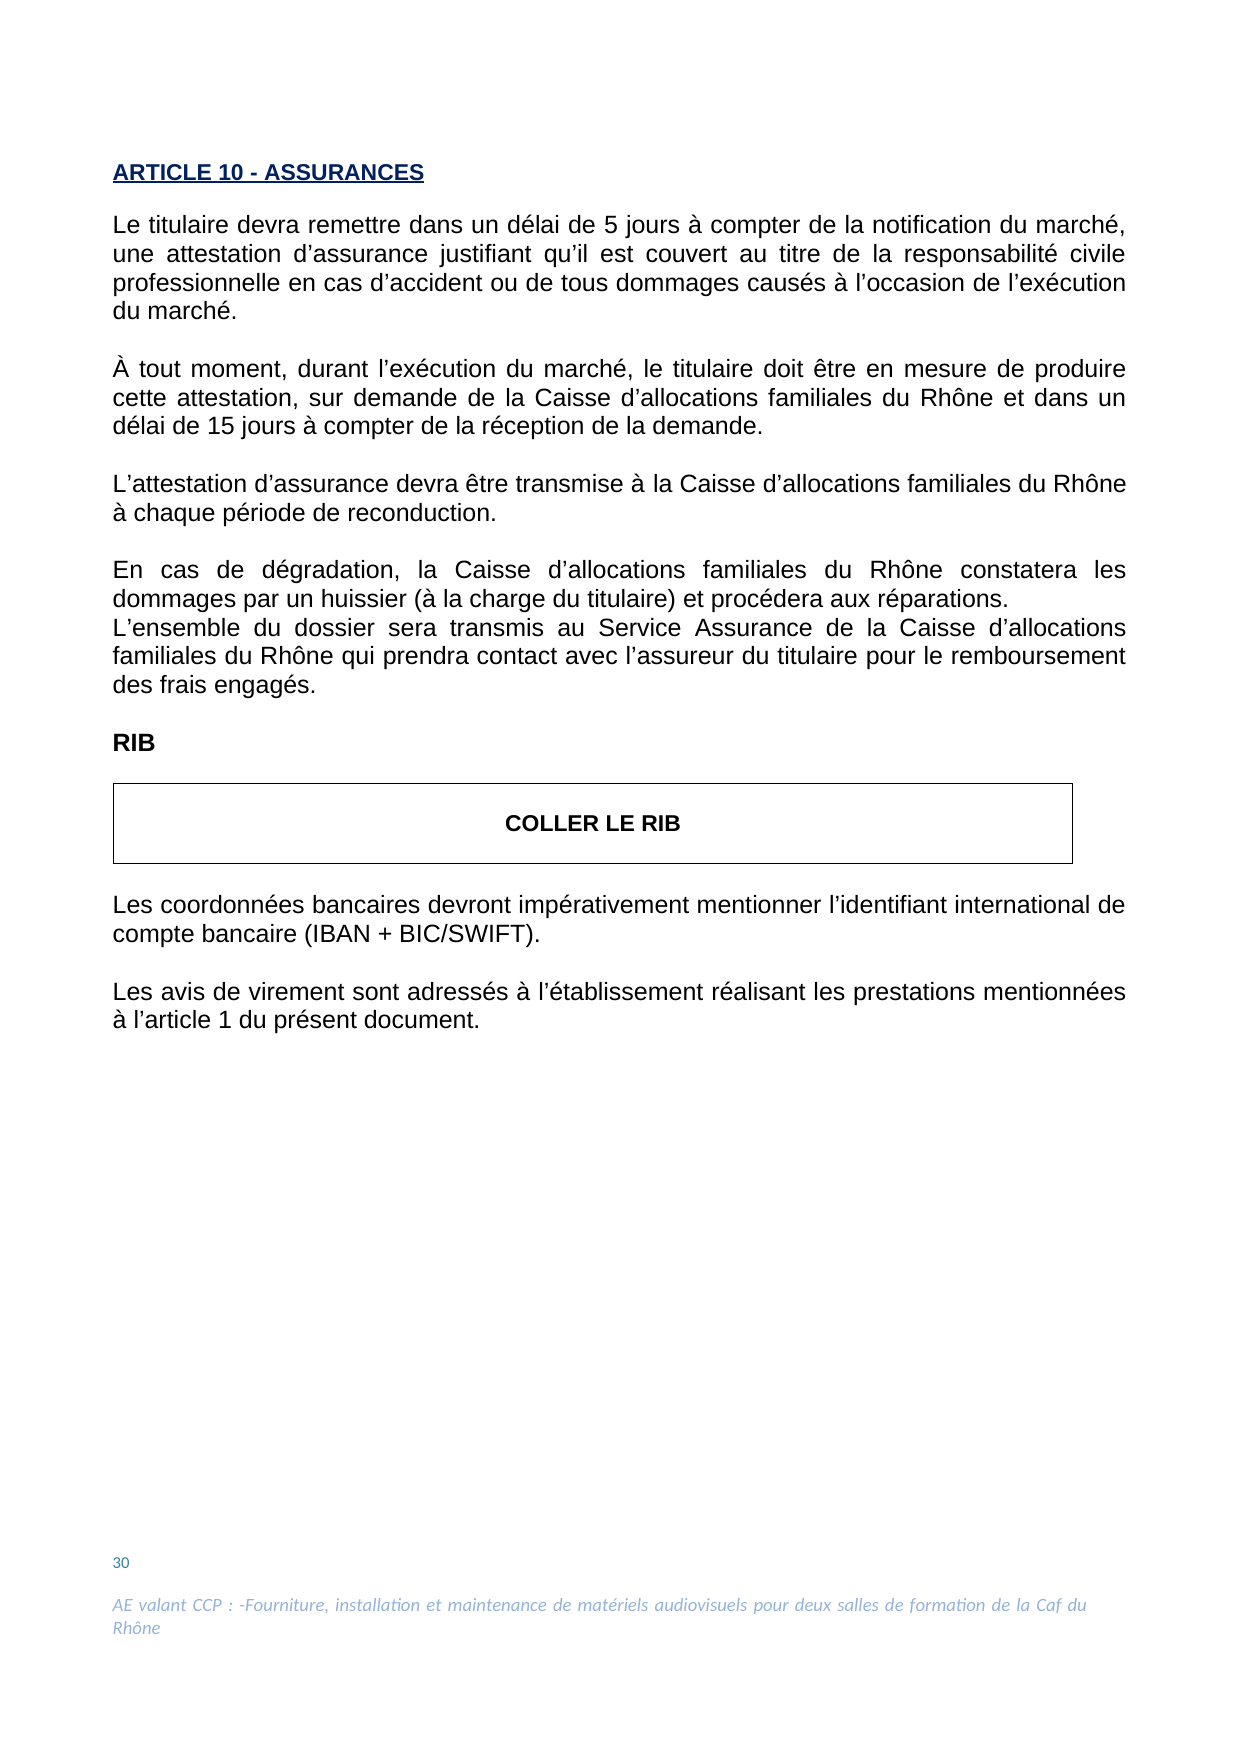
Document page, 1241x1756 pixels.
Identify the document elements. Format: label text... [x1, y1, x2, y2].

subtitle ARTICLE 10 - ASSURANCES [112, 158, 1128, 185]
table_header COLLER LE RIB [114, 784, 1072, 863]
text L’ensemble du dossier sera transmis au Service Assurance de la Caisse d’allocations familiales du Rhône qui prendra contact avec l’assureur du titulaire pour le remboursement des frais engagés. [112, 613, 1128, 699]
text L’attestation d’assurance devra être transmise à la Caisse d’allocations familiales du Rhône à chaque période de reconduction. [112, 469, 1128, 526]
text À tout moment, durant l’exécution du marché, le titulaire doit être en mesure de produire cette attestation, sur demande de la Caisse d’allocations familiales du Rhône et dans un délai de 15 jours à compter de la réception de la demande. [112, 354, 1128, 440]
text Le titulaire devra remettre dans un délai de 5 jours à compter de la notification du marché, une attestation d’assurance justifiant qu’il est couvert au titre de la responsabilité civile professionnelle en cas d’accident ou de tous dommages causés à l’occasion de l’exécution du marché. [112, 210, 1128, 325]
text Les coordonnées bancaires devront impérativement mentionner l’identifiant international de compte bancaire (IBAN + BIC/SWIFT). [112, 890, 1128, 948]
text Les avis de virement sont adressés à l’établissement réalisant les prestations mentionnées à l’article 1 du présent document. [112, 976, 1128, 1034]
text RIB [112, 728, 1128, 756]
text En cas de dégradation, la Caisse d’allocations familiales du Rhône constatera les dommages par un huissier (à la charge du titulaire) et procédera aux réparations. [112, 555, 1128, 613]
